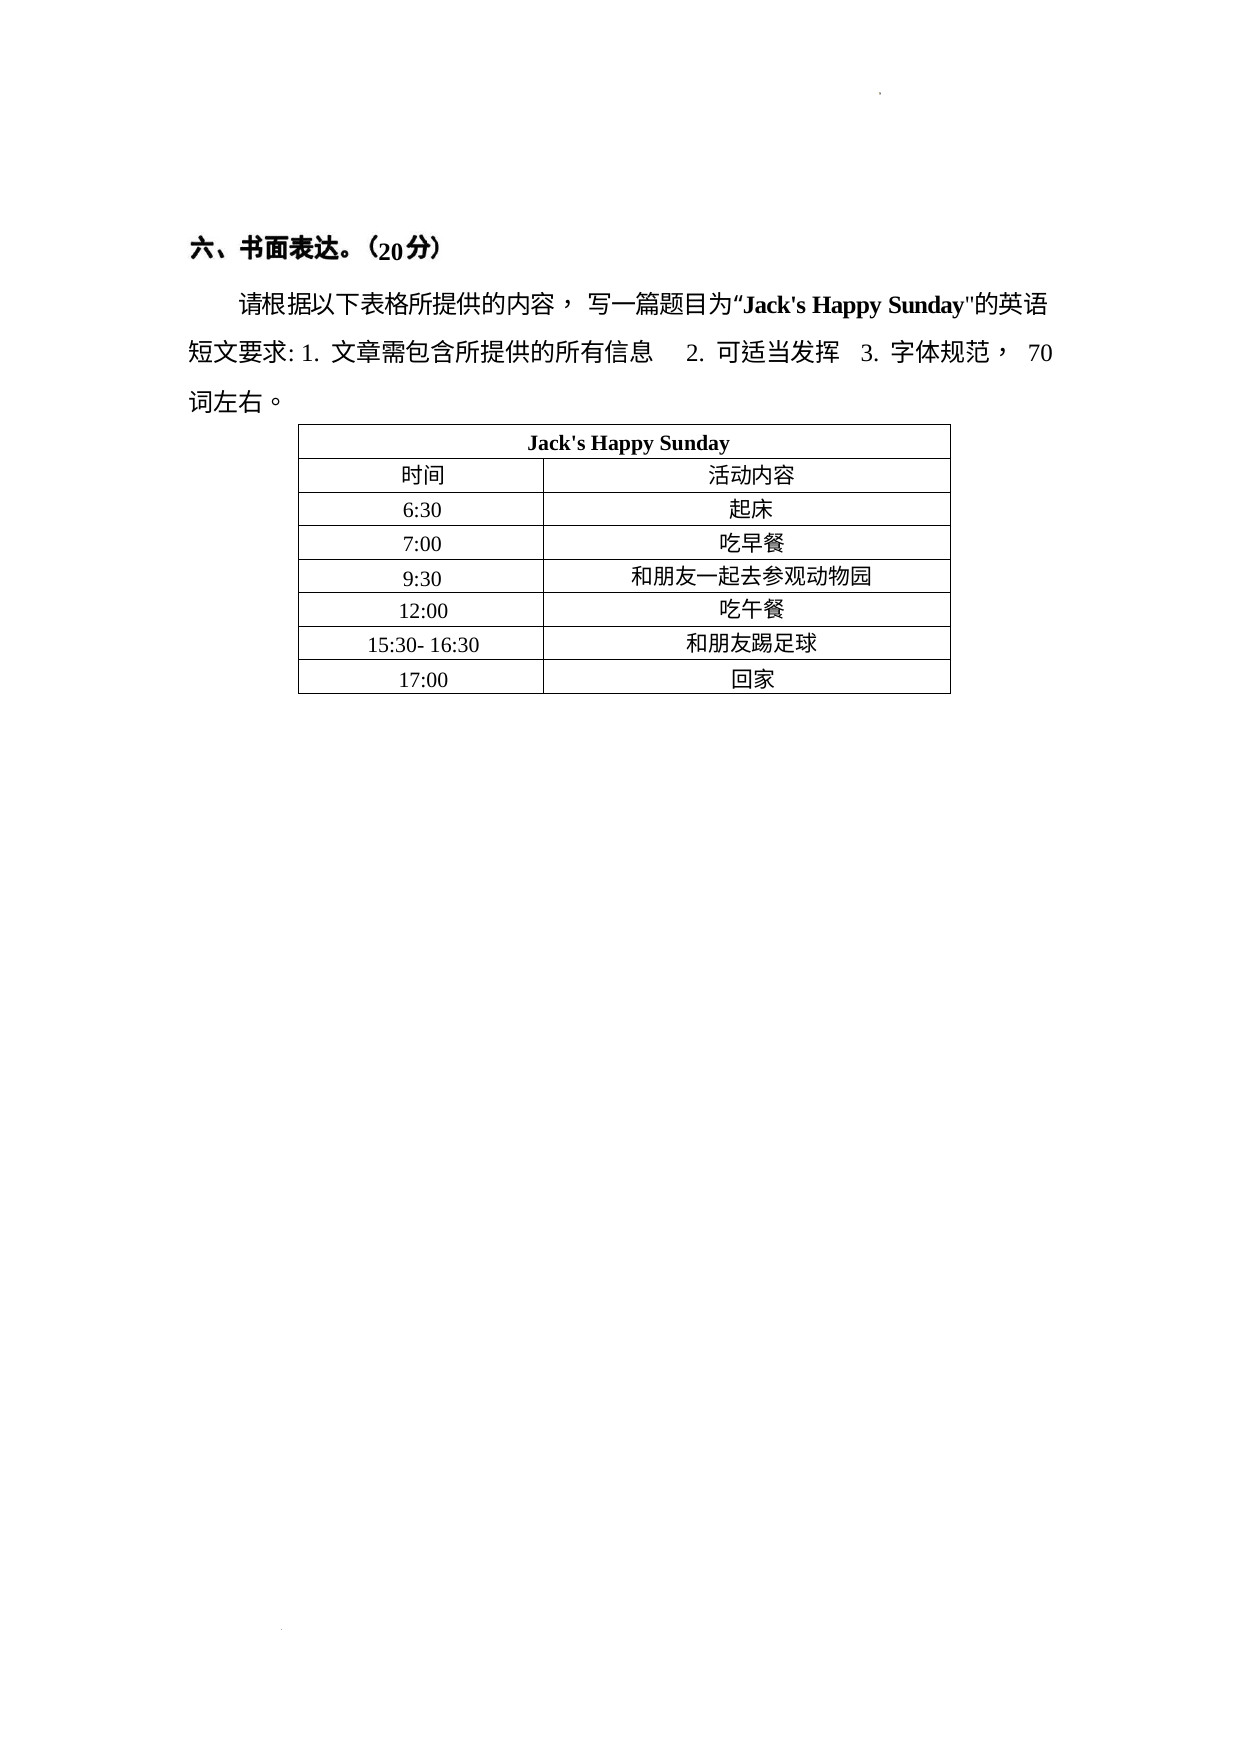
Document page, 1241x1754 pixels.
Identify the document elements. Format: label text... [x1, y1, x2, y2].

text 20 [187, 232, 1069, 265]
picture [187, 232, 351, 260]
picture [366, 231, 379, 260]
text 请根据以下表格所提供的内容， 写一篇题目为“Jack's Happy Sunday"的英语短文要求: 1. 文章需包含所提供的所有信息 2. 可适当发挥 3. 字体规范， 70 [188, 287, 1053, 368]
text 词左右。 [188, 382, 1069, 419]
